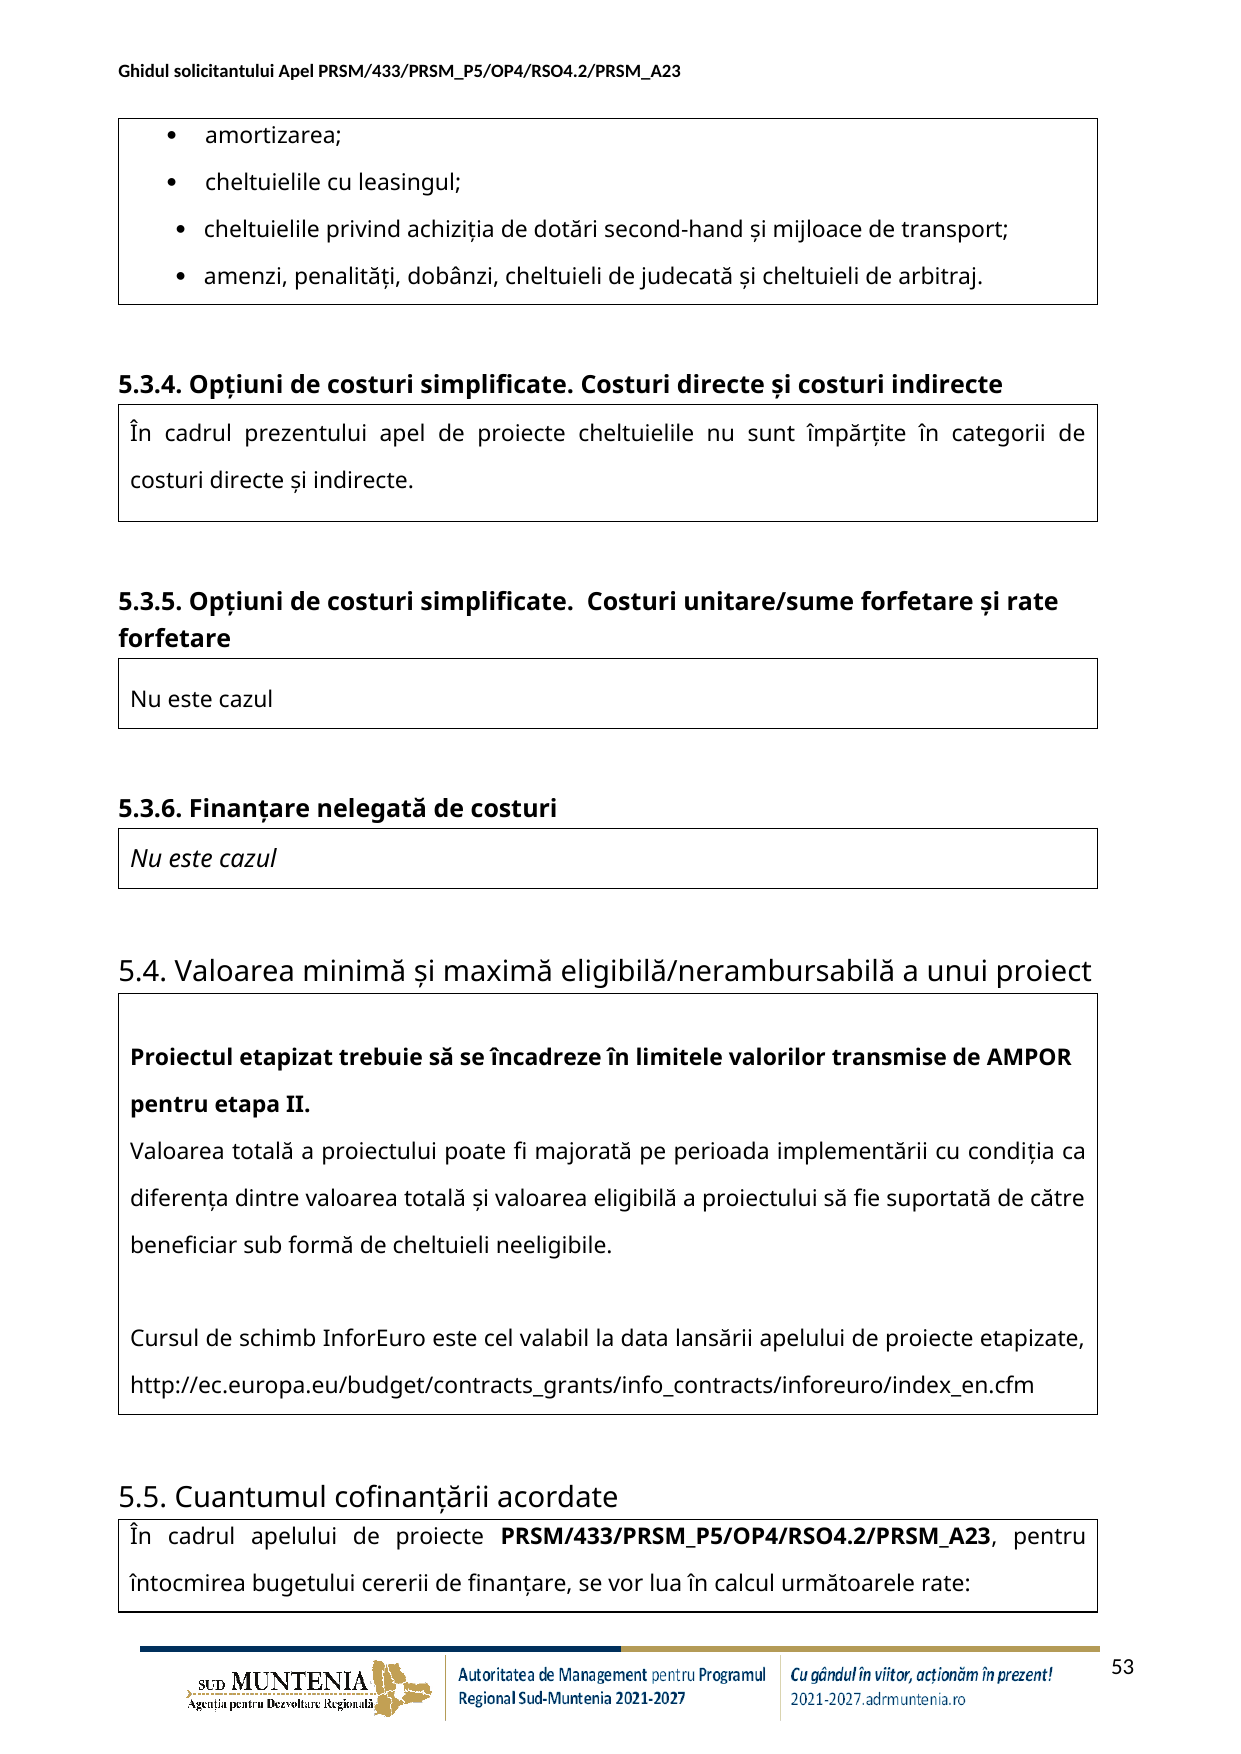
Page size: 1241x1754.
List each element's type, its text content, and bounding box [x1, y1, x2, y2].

subtitle 5.3.4. Opțiuni de costuri simplificate. Costuri directe și costuri indirecte [118, 367, 1134, 401]
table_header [119, 119, 1097, 304]
subtitle 5.5. Cuantumul cofinanțării acordate [118, 1476, 1134, 1516]
table_header Proiectul etapizat trebuie să se încadreze în limitele valorilor transmise de AMPOR pentru etapa II. Valoarea totală a proiectului poate fi majorată pe perioada implementării cu condiţia ca diferenţa dintre valoarea totală şi valoarea eligibilă a proiectului să fie suportată de către beneficiar sub formă de cheltuieli neeligibile. Cursul de schimb InforEuro este cel valabil la data lansării apelului de proiecte etapizate, http://ec.europa.eu/budget/contracts_grants/info_contracts/inforeuro/index_en.cfm [119, 994, 1097, 1413]
table_header Nu este cazul [119, 829, 1097, 887]
subtitle 5.3.6. Finanțare nelegată de costuri [118, 791, 1134, 825]
table_header Nu este cazul [119, 659, 1097, 728]
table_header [119, 1520, 1097, 1611]
subtitle 5.3.5. Opțiuni de costuri simplificate. Costuri unitare/sume forfetare și rate forfetare [118, 584, 1134, 655]
picture [140, 1646, 1100, 1721]
subtitle 5.4. Valoarea minimă și maximă eligibilă/nerambursabilă a unui proiect [118, 950, 1134, 990]
table_header În cadrul prezentului apel de proiecte cheltuielile nu sunt împărțite în categorii de costuri directe și indirecte. [119, 405, 1097, 521]
